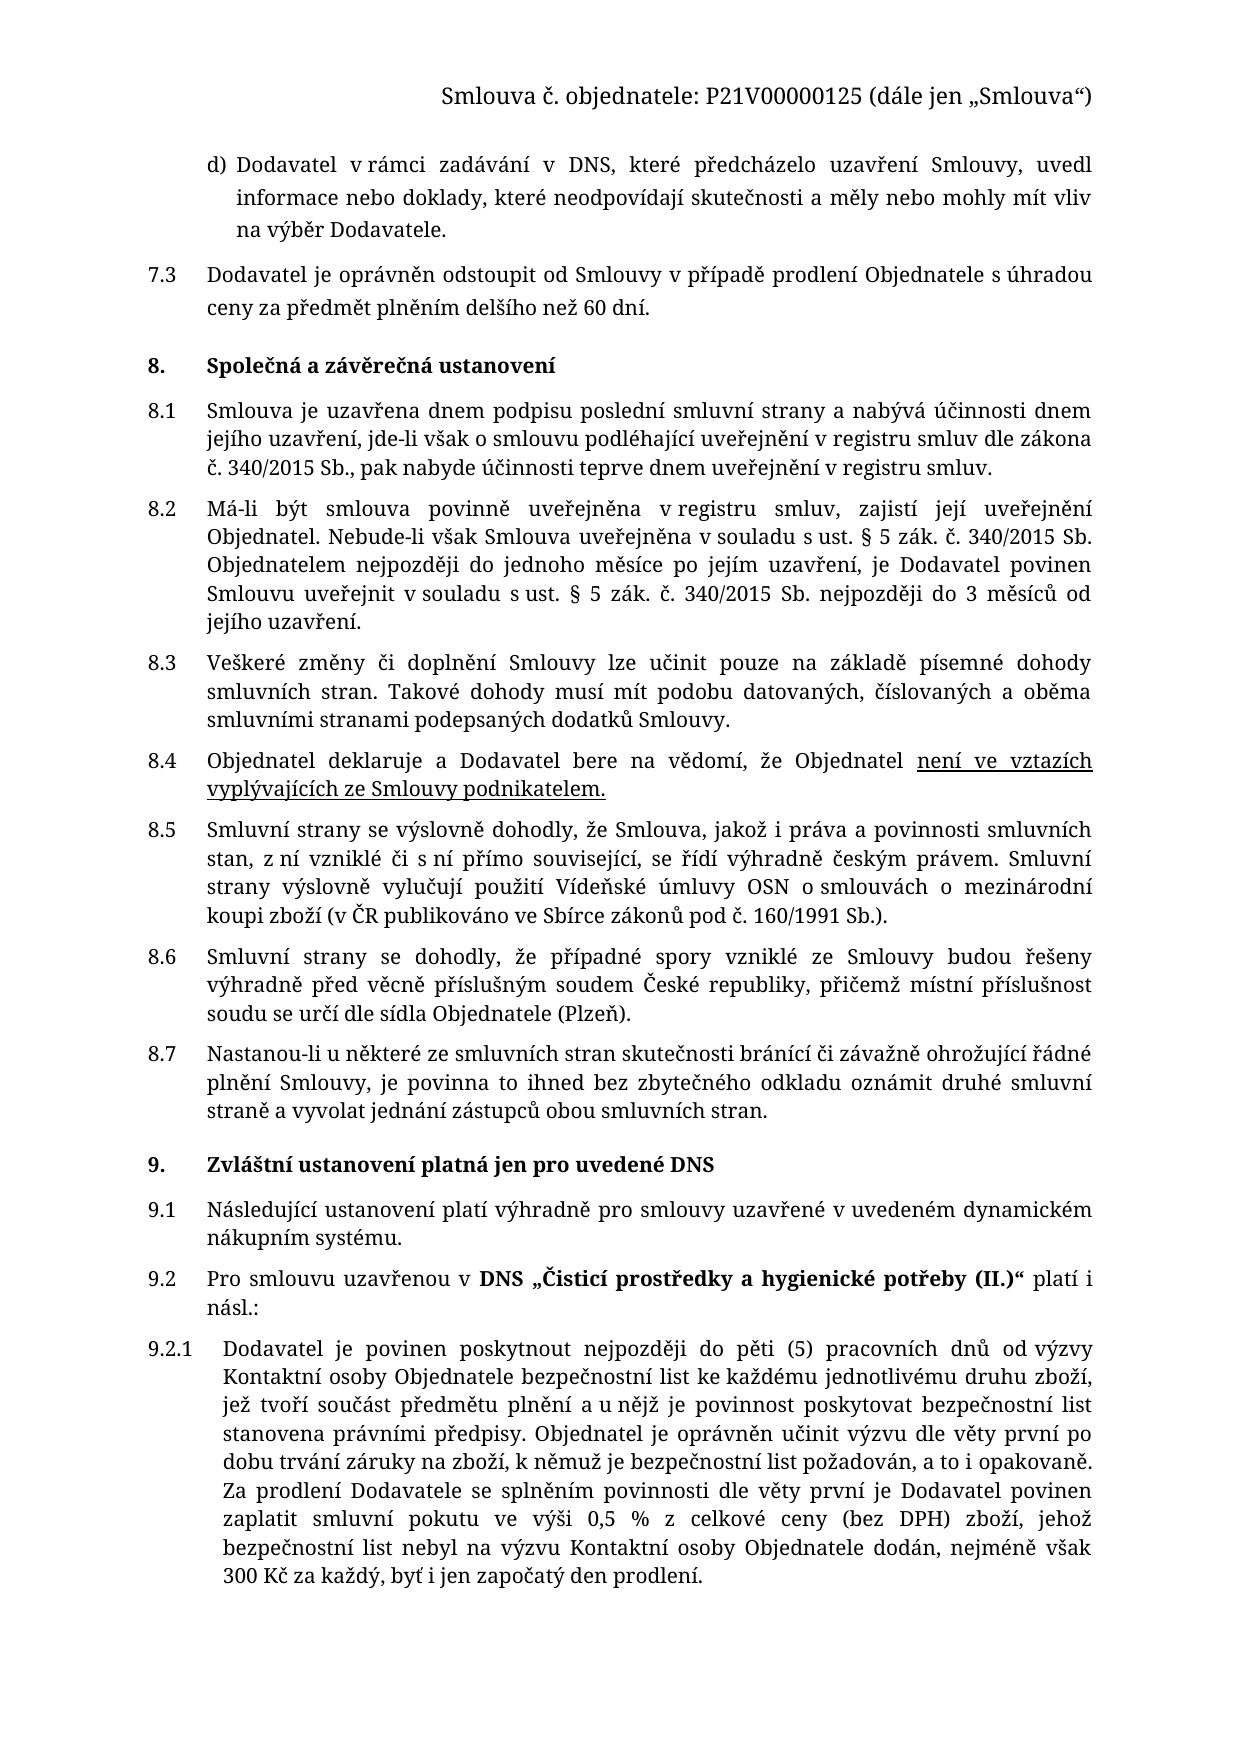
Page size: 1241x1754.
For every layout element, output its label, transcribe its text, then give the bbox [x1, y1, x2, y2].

list Dodavatel je oprávněn odstoupit od Smlouvy v případě prodlení Objednatele s úhradou ceny za předmět plněním delšího než 60 dní. [148, 261, 1093, 322]
list Pro smlouvu uzavřenou v DNS „Čisticí prostředky a hygienické potřeby (II.)“ platí i násl.: [148, 1264, 1093, 1321]
list Smluvní strany se dohodly, že případné spory vzniklé ze Smlouvy budou řešeny výhradně před věcně příslušným soudem České republiky, přičemž místní příslušnost soudu se určí dle sídla Objednatele (Plzeň). [148, 942, 1093, 1027]
list Zvláštní ustanovení platná jen pro uvedené DNS [148, 1150, 1093, 1178]
list Nastanou-li u některé ze smluvních stran skutečnosti bránící či závažně ohrožující řádné plnění Smlouvy, je povinna to ihned bez zbytečného odkladu oznámit druhé smluvní straně a vyvolat jednání zástupců obou smluvních stran. [148, 1039, 1093, 1125]
list Následující ustanovení platí výhradně pro smlouvy uzavřené v uvedeném dynamickém nákupním systému. [148, 1195, 1093, 1252]
list Dodavatel je povinen poskytnout nejpozději do pěti (5) pracovních dnů od výzvy Kontaktní osoby Objednatele bezpečnostní list ke každému jednotlivému druhu zboží, jež tvoří součást předmětu plnění a u nějž je povinnost poskytovat bezpečnostní list stanovena právními předpisy. Objednatel je oprávněn učinit výzvu dle věty první po dobu trvání záruky na zboží, k němuž je bezpečnostní list požadován, a to i opakovaně. Za prodlení Dodavatele se splněním povinnosti dle věty první je Dodavatel povinen zaplatit smluvní pokutu ve výši 0,5 % z celkové ceny (bez DPH) zboží, jehož bezpečnostní list nebyl na výzvu Kontaktní osoby Objednatele dodán, nejméně však 300 Kč za každý, byť i jen započatý den prodlení. [148, 1334, 1093, 1590]
list Objednatel deklaruje a Dodavatel bere na vědomí, že Objednatel není ve vztazích vyplývajících ze Smlouvy podnikatelem. [148, 746, 1093, 803]
list Veškeré změny či doplnění Smlouvy lze učinit pouze na základě písemné dohody smluvních stran. Takové dohody musí mít podobu datovaných, číslovaných a oběma smluvními stranami podepsaných dodatků Smlouvy. [148, 648, 1093, 734]
list Smlouva je uzavřena dnem podpisu poslední smluvní strany a nabývá účinnosti dnem jejího uzavření, jde-li však o smlouvu podléhající uveřejnění v registru smluv dle zákona č. 340/2015 Sb., pak nabyde účinnosti teprve dnem uveřejnění v registru smluv. [148, 396, 1093, 481]
list Společná a závěrečná ustanovení [148, 351, 1093, 379]
list Smluvní strany se výslovně dohodly, že Smlouva, jakož i práva a povinnosti smluvních stan, z ní vzniklé či s ní přímo související, se řídí výhradně českým právem. Smluvní strany výslovně vylučují použití Vídeňské úmluvy OSN o smlouvách o mezinárodní koupi zboží (v ČR publikováno ve Sbírce zákonů pod č. 160/1991 Sb.). [148, 816, 1093, 929]
list Má-li být smlouva povinně uveřejněna v registru smluv, zajistí její uveřejnění Objednatel. Nebude-li však Smlouva uveřejněna v souladu s ust. § 5 zák. č. 340/2015 Sb. Objednatelem nejpozději do jednoho měsíce po jejím uzavření, je Dodavatel povinen Smlouvu uveřejnit v souladu s ust. § 5 zák. č. 340/2015 Sb. nejpozději do 3 měsíců od jejího uzavření. [148, 494, 1093, 636]
list Dodavatel v rámci zadávání v DNS, které předcházelo uzavření Smlouvy, uvedl informace nebo doklady, které neodpovídají skutečnosti a měly nebo mohly mít vliv na výběr Dodavatele. [207, 150, 1093, 244]
